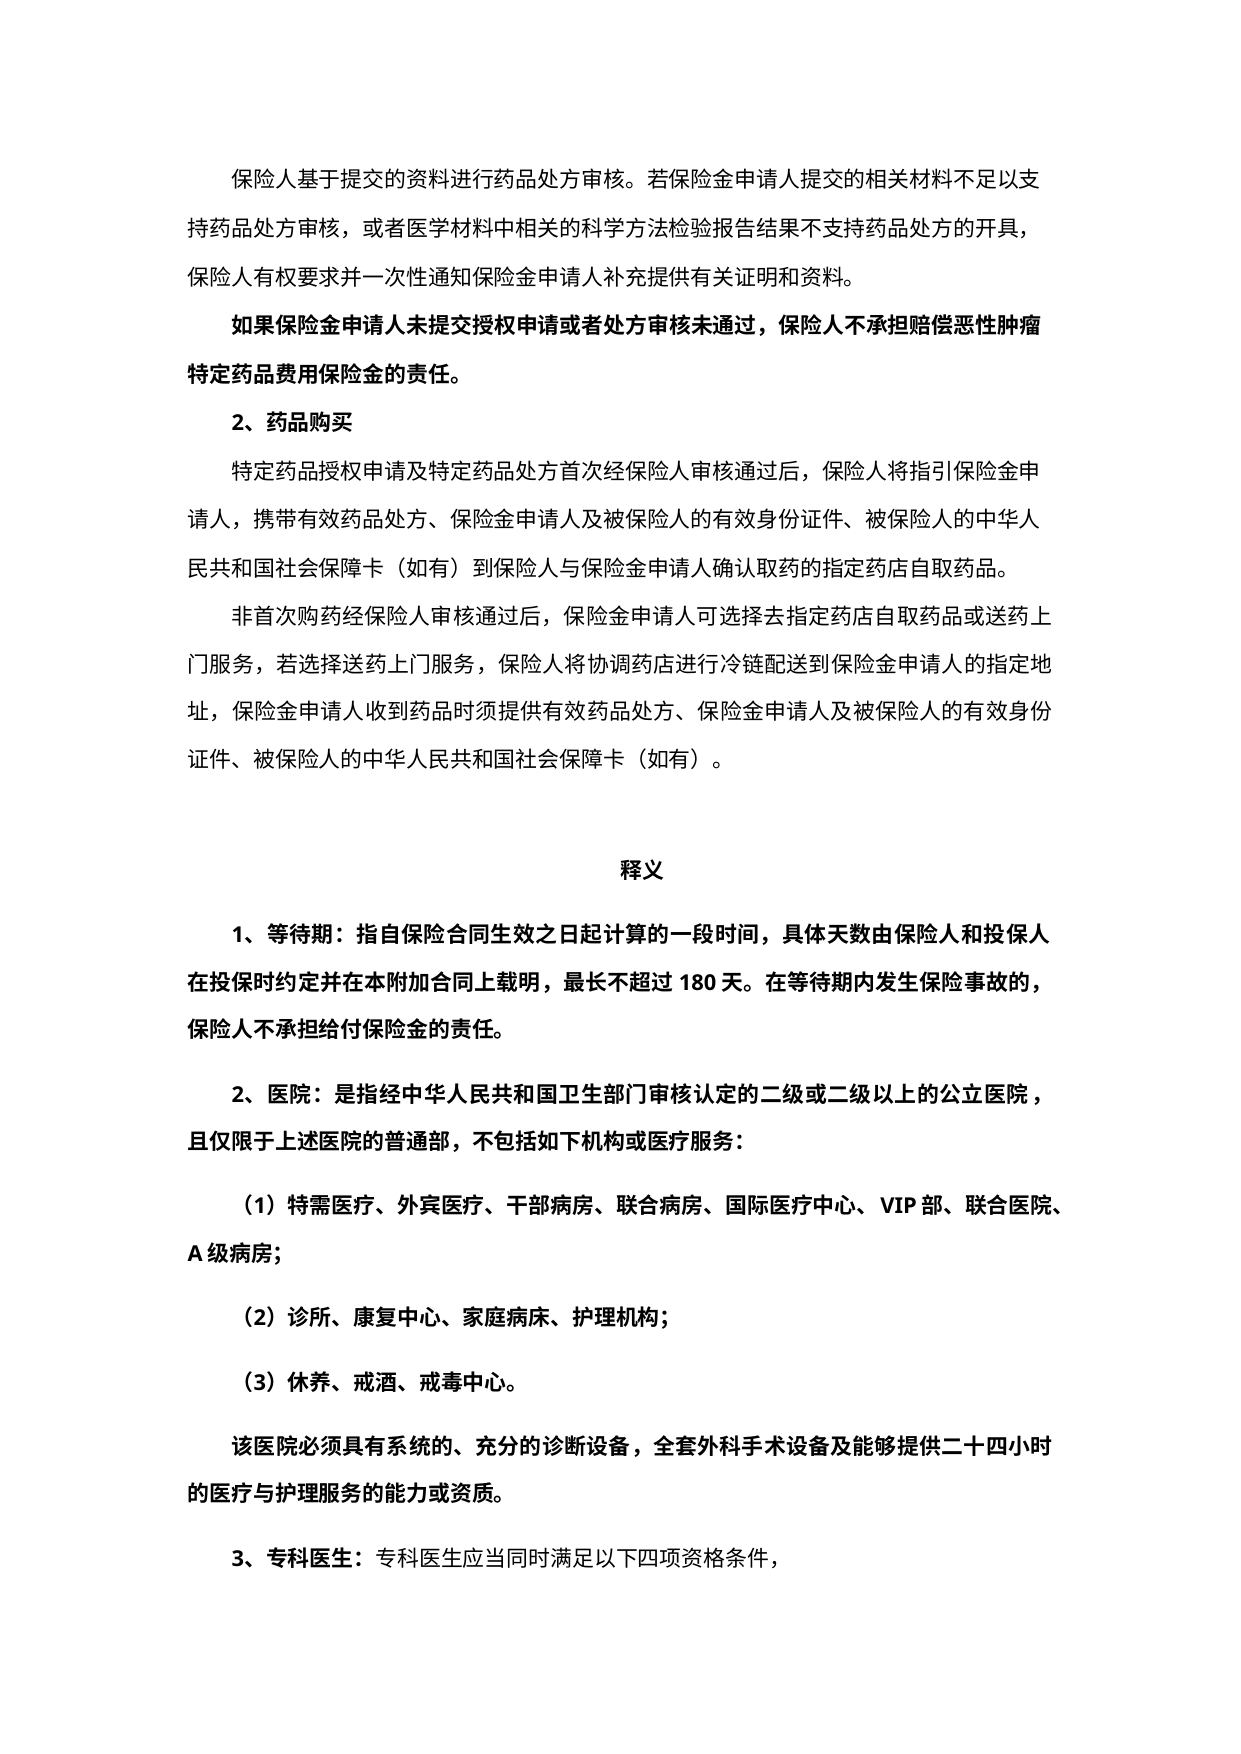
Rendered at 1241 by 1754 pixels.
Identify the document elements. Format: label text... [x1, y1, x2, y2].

text 特定药品授权申请及特定药品处方首次经保险人审核通过后，保险人将指引保险金申请人，携带有效药品处方、保险金申请人及被保险人的有效身份证件、被保险人的中华人民共和国社会保障卡（如有）到保险人与保险金申请人确认取药的指定药店自取药品。 [187, 453, 1053, 583]
list 该医院必须具有系统的、充分的诊断设备，全套外科手术设备及能够提供二十四小时的医疗与护理服务的能力或资质。 [187, 1429, 1053, 1508]
list （2）诊所、康复中心、家庭病床、护理机构； [187, 1300, 1053, 1332]
text 2、药品购买 [187, 405, 1053, 437]
text 如果保险金申请人未提交授权申请或者处方审核未通过，保险人不承担赔偿恶性肿瘤特定药品费用保险金的责任。 [187, 308, 1053, 389]
list （1）特需医疗、外宾医疗、干部病房、联合病房、国际医疗中心、VIP部、联合医院、A级病房； [187, 1188, 1053, 1268]
text 非首次购药经保险人审核通过后，保险金申请人可选择去指定药店自取药品或送药上门服务，若选择送药上门服务，保险人将协调药店进行冷链配送到保险金申请人的指定地址，保险金申请人收到药品时须提供有效药品处方、保险金申请人及被保险人的有效身份证件、被保险人的中华人民共和国社会保障卡（如有）。 [187, 599, 1053, 773]
text 3、专科医生：专科医生应当同时满足以下四项资格条件， [187, 1541, 1053, 1572]
text 保险人基于提交的资料进行药品处方审核。若保险金申请人提交的相关材料不足以支持药品处方审核，或者医学材料中相关的科学方法检验报告结果不支持药品处方的开具，保险人有权要求并一次性通知保险金申请人补充提供有关证明和资料。 [187, 162, 1053, 292]
list （3）休养、戒酒、戒毒中心。 [187, 1364, 1053, 1396]
text 释义 [187, 853, 1053, 885]
list 1、等待期：指自保险合同生效之日起计算的一段时间，具体天数由保险人和投保人在投保时约定并在本附加合同上载明，最长不超过180天。在等待期内发生保险事故的，保险人不承担给付保险金的责任。 [187, 917, 1053, 1044]
list 2、医院：是指经中华人民共和国卫生部门审核认定的二级或二级以上的公立医院，且仅限于上述医院的普通部，不包括如下机构或医疗服务： [187, 1077, 1053, 1156]
